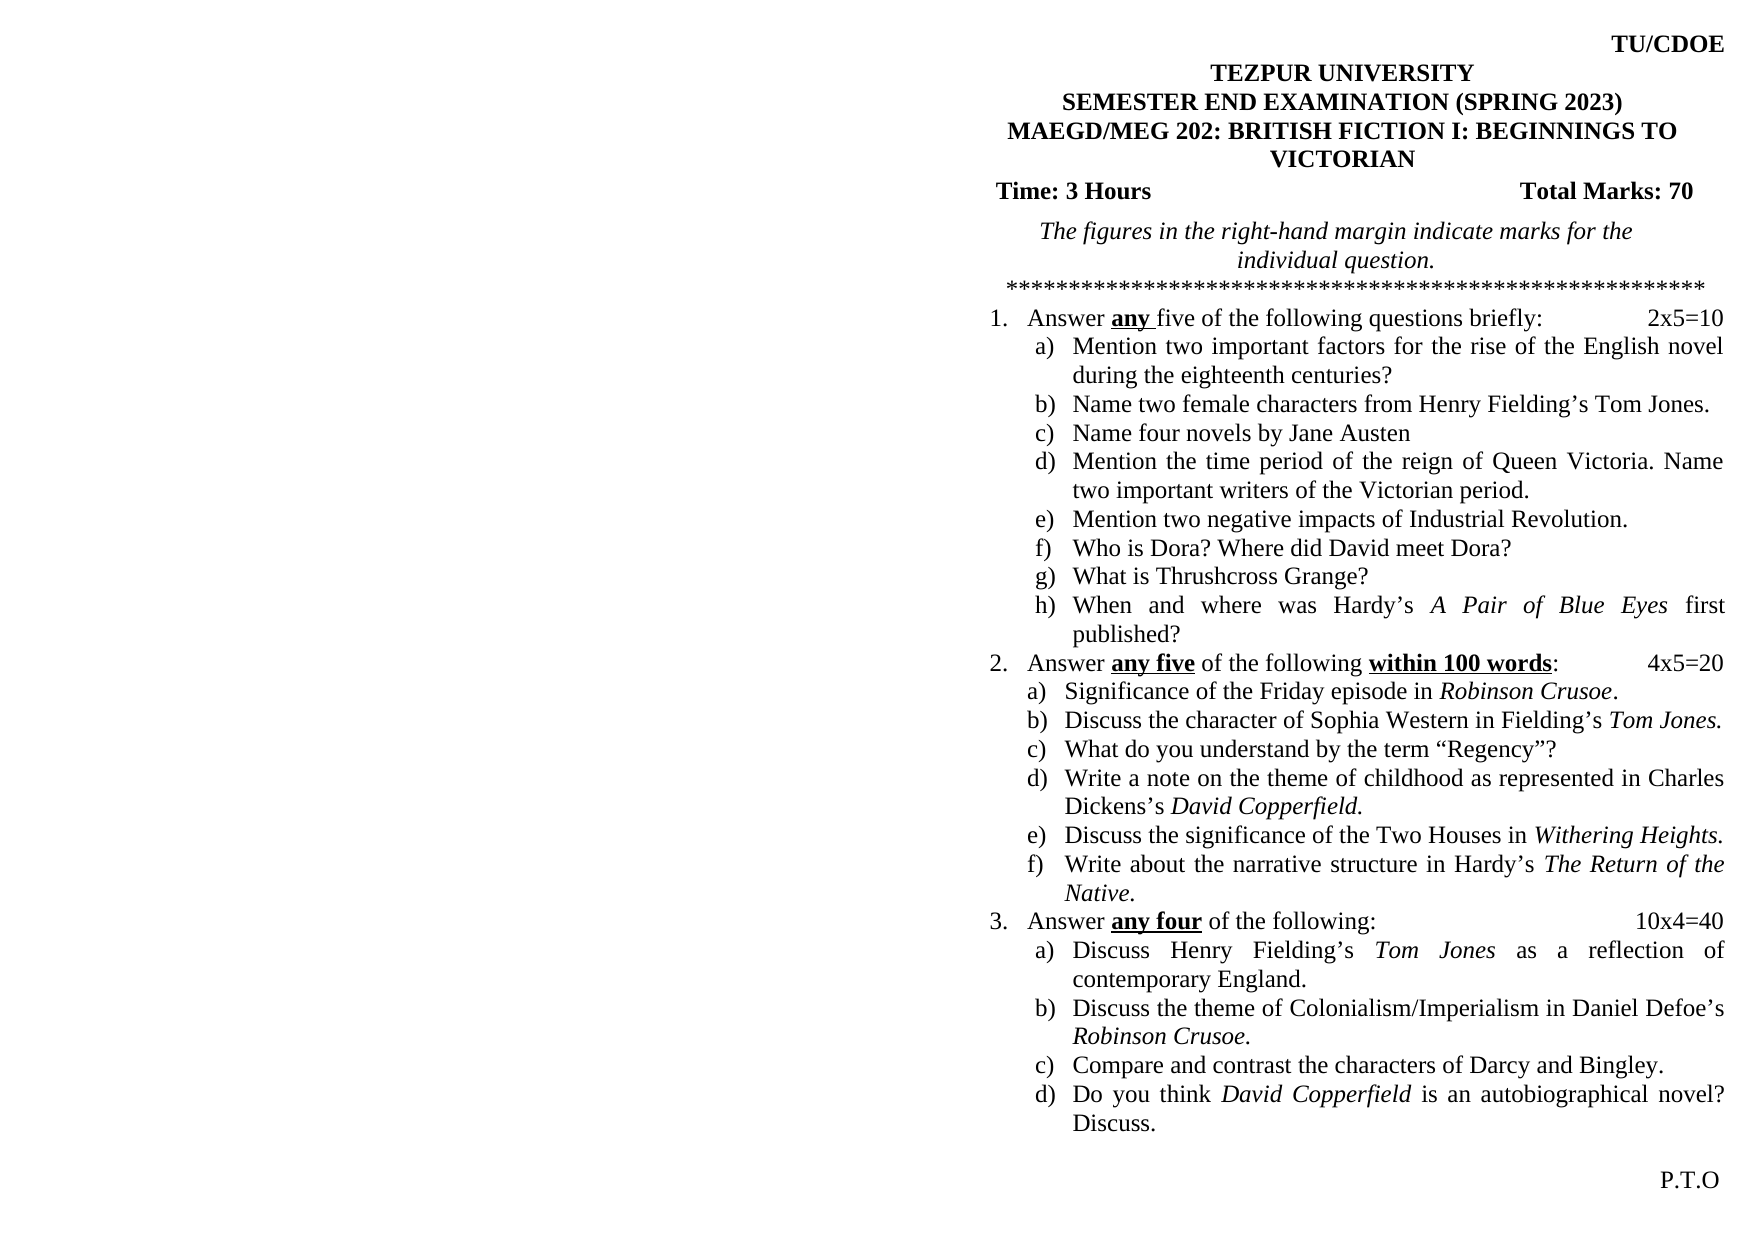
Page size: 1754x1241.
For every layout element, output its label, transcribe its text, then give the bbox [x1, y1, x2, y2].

text Time: 3 Hours Total Marks: 70 [989, 176, 1725, 204]
text SEMESTER END EXAMINATION (SPRING 2023) [960, 87, 1725, 116]
text ******************************************************** [989, 274, 1719, 303]
list Discuss the significance of the Two Houses in Withering Heights. [1027, 820, 1725, 849]
text The figures in the right-hand margin indicate marks for the individual question. [989, 216, 1682, 274]
text MAEGD/MEG 202: BRITISH FICTION I: BEGINNINGS TO VICTORIAN [960, 116, 1725, 173]
list Write about the narrative structure in Hardy’s The Return of the Native. [1027, 849, 1725, 906]
list When and where was Hardy’s A Pair of Blue Eyes first published? [1035, 590, 1725, 648]
list Discuss Henry Fielding’s Tom Jones as a reflection of contemporary England. [1035, 935, 1725, 993]
list Mention two important factors for the rise of the English novel during the eighteenth centuries? [1035, 331, 1725, 389]
list Significance of the Friday episode in Robinson Crusoe. [1027, 676, 1725, 705]
list Compare and contrast the characters of Darcy and Bingley. [1035, 1050, 1725, 1079]
text TEZPUR UNIVERSITY [960, 58, 1725, 87]
list Discuss the character of Sophia Western in Fielding’s Tom Jones. [1027, 705, 1725, 734]
list Answer any five of the following within 100 words: 4x5=20 [989, 648, 1725, 676]
list Mention two negative impacts of Industrial Revolution. [1035, 504, 1725, 533]
list Discuss the theme of Colonialism/Imperialism in Daniel Defoe’s Robinson Crusoe. [1035, 993, 1725, 1050]
text P.T.O [1560, 1165, 1725, 1194]
list Write a note on the theme of childhood as represented in Charles Dickens’s David Copperfield. [1027, 763, 1725, 820]
list Answer any five of the following questions briefly: 2x5=10 [989, 303, 1725, 331]
list What is Thrushcross Grange? [1035, 561, 1725, 590]
text TU/CDOE [960, 29, 1725, 58]
list Name two female characters from Henry Fielding’s Tom Jones. [1035, 389, 1725, 418]
list Do you think David Copperfield is an autobiographical novel? Discuss. [1035, 1079, 1725, 1136]
list Mention the time period of the reign of Queen Victoria. Name two important writers of the Victorian period. [1035, 446, 1725, 504]
list Who is Dora? Where did David meet Dora? [1035, 533, 1725, 561]
list What do you understand by the term “Regency”? [1027, 734, 1725, 763]
list Name four novels by Jane Austen [1035, 418, 1725, 446]
list Answer any four of the following: 10x4=40 [989, 906, 1725, 935]
